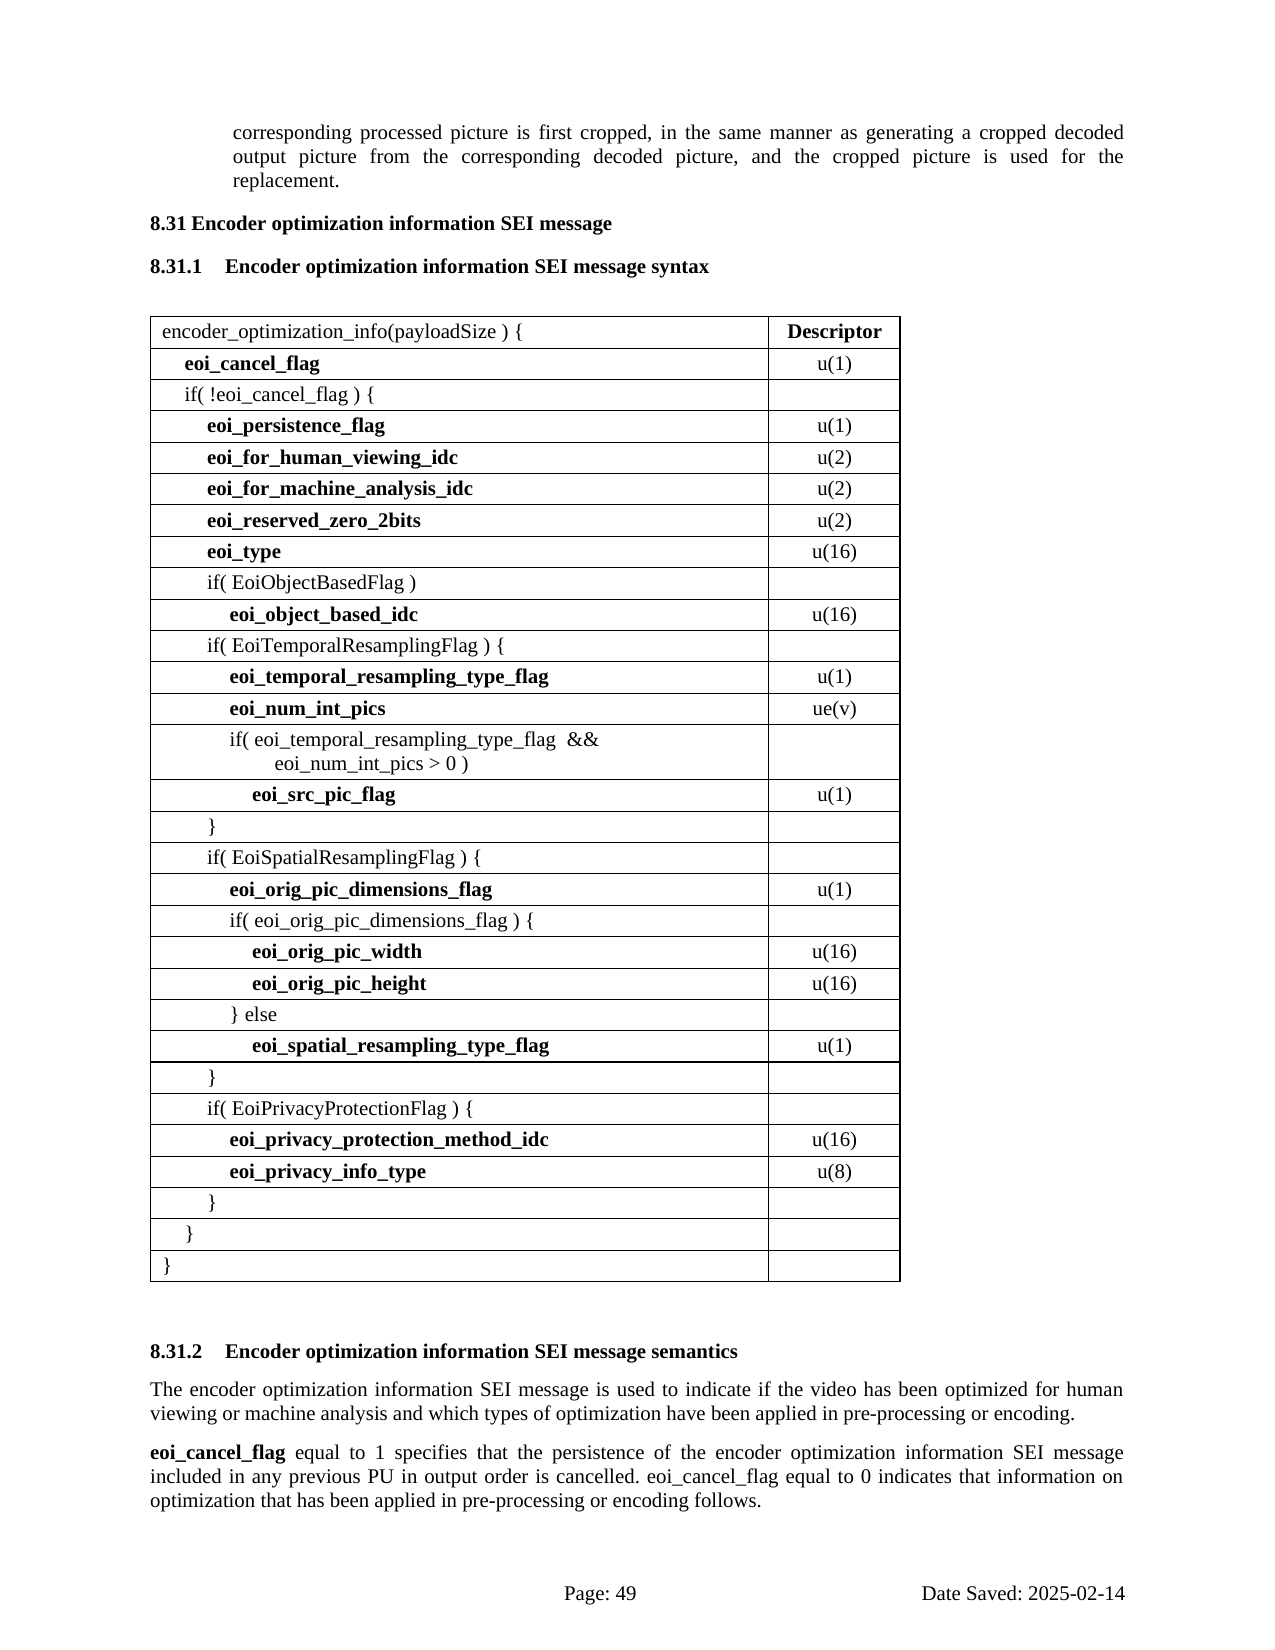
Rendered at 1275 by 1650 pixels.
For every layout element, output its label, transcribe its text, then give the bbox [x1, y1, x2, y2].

table_cell u(2) [769, 505, 899, 536]
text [191, 120, 1125, 192]
table_cell eoi_for_human_viewing_idc [151, 443, 768, 473]
table_cell eoi_privacy_protection_method_idc [151, 1125, 768, 1156]
table_cell u(1) [769, 780, 899, 811]
table_cell eoi_reserved_zero_2bits [151, 505, 768, 536]
table_cell if( eoi_temporal_resampling_type_flag && eoi_num_int_pics > 0 ) [151, 725, 768, 779]
table_cell eoi_cancel_flag [151, 349, 768, 379]
table_cell [769, 725, 899, 779]
table_cell [769, 906, 899, 936]
table_cell u(8) [769, 1157, 899, 1187]
table_cell } [151, 1219, 768, 1249]
table_cell eoi_src_pic_flag [151, 780, 768, 811]
table_cell u(1) [769, 662, 899, 692]
table_cell eoi_for_machine_analysis_idc [151, 474, 768, 504]
table_cell [769, 1094, 899, 1124]
table_cell u(1) [769, 1031, 899, 1061]
table_cell eoi_type [151, 537, 768, 567]
table_cell if( EoiTemporalResamplingFlag ) { [151, 631, 768, 661]
table_cell eoi_temporal_resampling_type_flag [151, 662, 768, 692]
table_cell u(1) [769, 874, 899, 905]
table_cell [769, 1251, 899, 1281]
table_cell ue(v) [769, 694, 899, 724]
table_cell eoi_num_int_pics [151, 694, 768, 724]
table_cell if( !eoi_cancel_flag ) { [151, 380, 768, 410]
table_cell } else [151, 1000, 768, 1030]
table_cell u(1) [769, 349, 899, 379]
table_cell u(1) [769, 411, 899, 442]
list Encoder optimization information SEI message semantics [150, 1339, 1125, 1363]
table_cell if( EoiPrivacyProtectionFlag ) { [151, 1094, 768, 1124]
table_cell u(16) [769, 537, 899, 567]
list Encoder optimization information SEI message [150, 211, 1125, 235]
table_cell } [151, 1188, 768, 1218]
table_cell eoi_orig_pic_dimensions_flag [151, 874, 768, 905]
table_cell u(16) [769, 969, 899, 999]
text The encoder optimization information SEI message is used to indicate if the video has been optimized for human viewing or machine analysis and which types of optimization have been applied in pre-processing or encoding. [150, 1377, 1125, 1425]
table_cell eoi_orig_pic_height [151, 969, 768, 999]
table_cell eoi_persistence_flag [151, 411, 768, 442]
table_cell [769, 1219, 899, 1249]
table_cell [769, 1188, 899, 1218]
table_cell u(16) [769, 937, 899, 967]
table_cell u(2) [769, 474, 899, 504]
table_cell } [151, 1251, 768, 1281]
table_cell eoi_privacy_info_type [151, 1157, 768, 1187]
table_cell if( EoiObjectBasedFlag ) [151, 568, 768, 598]
list Encoder optimization information SEI message syntax [150, 254, 1125, 278]
table_cell [769, 631, 899, 661]
table_cell if( EoiSpatialResamplingFlag ) { [151, 843, 768, 873]
table_cell [769, 812, 899, 842]
table_cell u(16) [769, 600, 899, 630]
table_header encoder_optimization_info(payloadSize ) { [151, 317, 768, 348]
table_cell if( eoi_orig_pic_dimensions_flag ) { [151, 906, 768, 936]
text eoi_cancel_flag equal to 1 specifies that the persistence of the encoder optimization information SEI message included in any previous PU in output order is cancelled. eoi_cancel_flag equal to 0 indicates that information on optimization that has been applied in pre-processing or encoding follows. [150, 1439, 1125, 1512]
table_cell [769, 1063, 899, 1093]
table_cell [769, 843, 899, 873]
table_cell u(16) [769, 1125, 899, 1156]
table_cell [769, 1000, 899, 1030]
table_cell eoi_object_based_idc [151, 600, 768, 630]
table_header Descriptor [769, 317, 899, 348]
table_cell } [151, 812, 768, 842]
table_cell [769, 568, 899, 598]
table_cell eoi_spatial_resampling_type_flag [151, 1031, 768, 1061]
table_cell [769, 380, 899, 410]
table_cell eoi_orig_pic_width [151, 937, 768, 967]
table_cell u(2) [769, 443, 899, 473]
table_cell } [151, 1063, 768, 1093]
